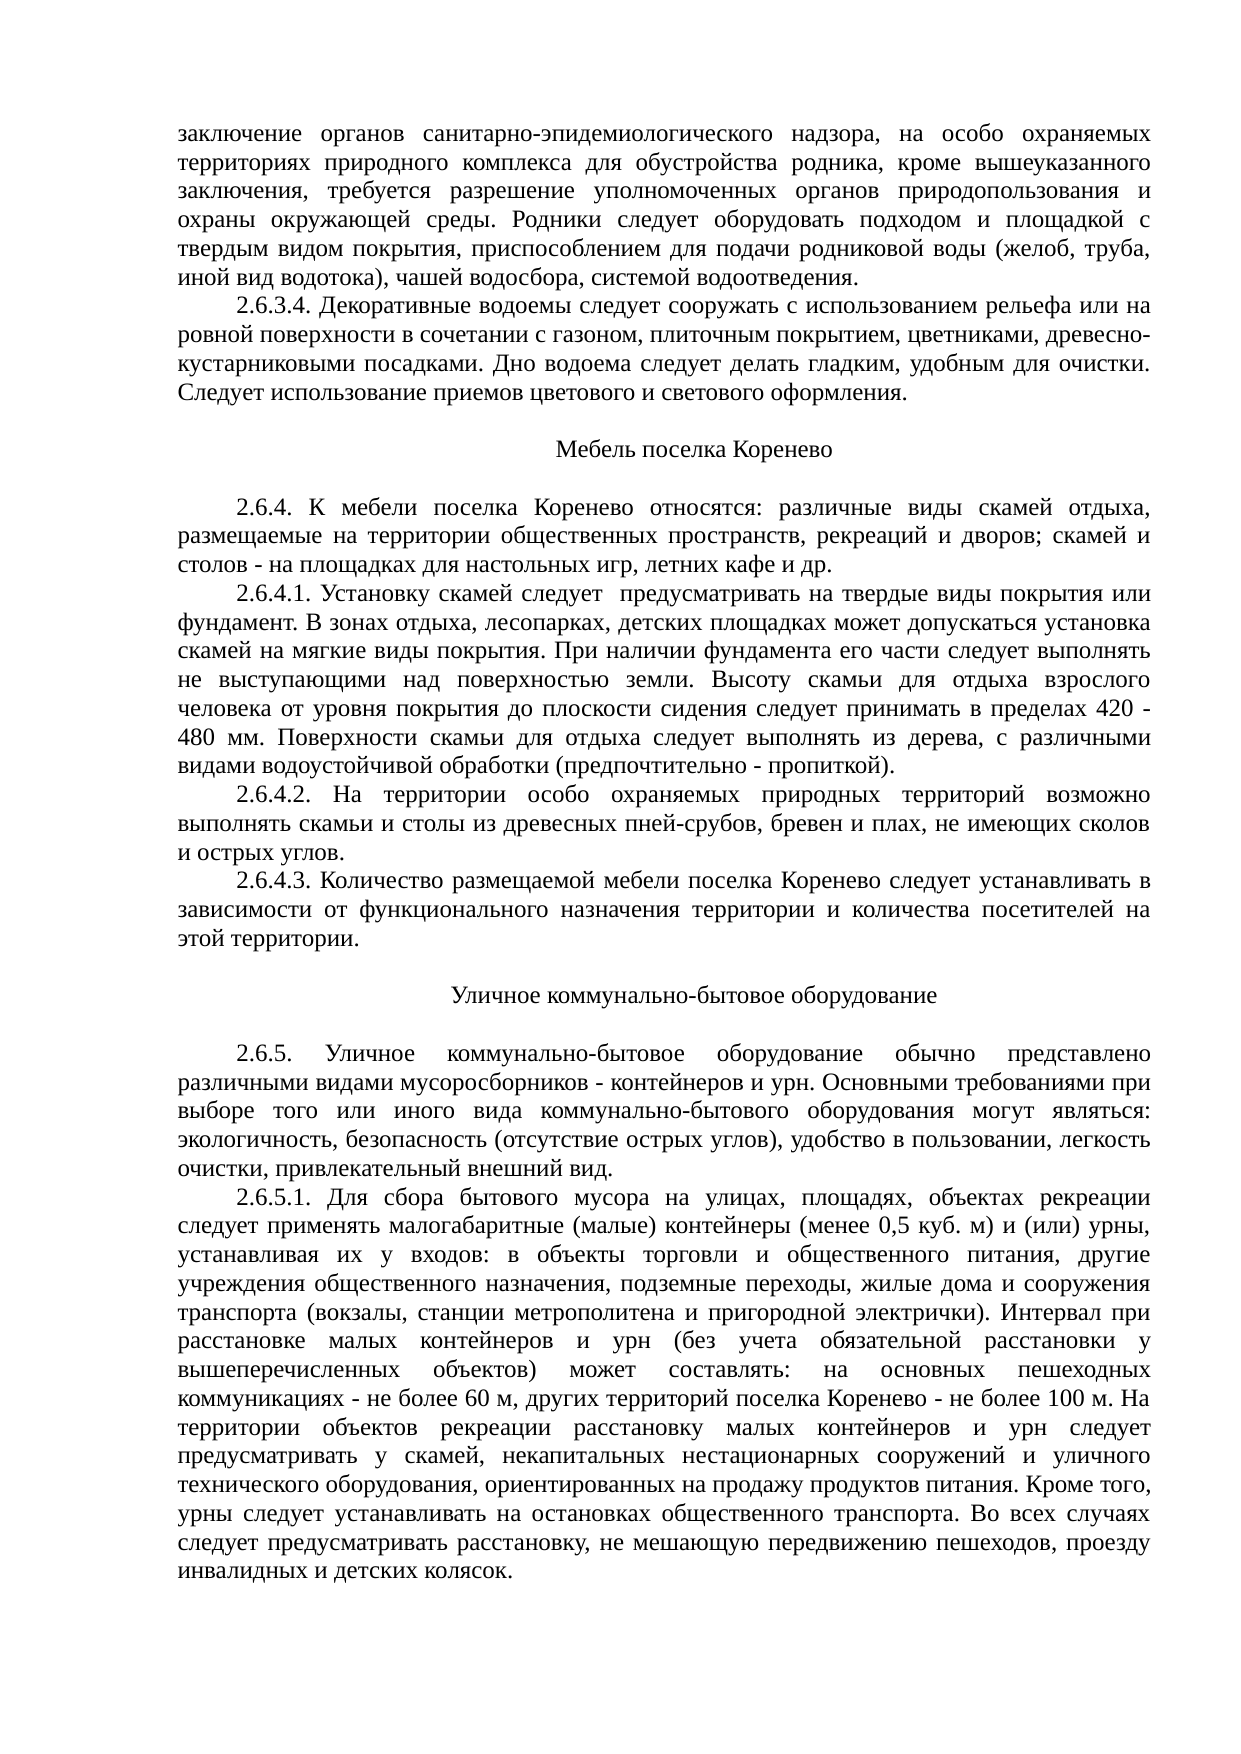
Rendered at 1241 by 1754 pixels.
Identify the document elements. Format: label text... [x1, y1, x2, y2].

text 2.6.5.1. Для сбора бытового мусора на улицах, площадях, объектах рекреации следует применять малогабаритные (малые) контейнеры (менее ) и (или) урны, устанавливая их у входов: в объекты торговли и общественного питания, другие учреждения общественного назначения, подземные переходы, жилые дома и сооружения транспорта (вокзалы, станции метрополитена и пригородной электрички). Интервал при расстановке малых контейнеров и урн (без учета обязательной расстановки у вышеперечисленных объектов) может составлять: на основных пешеходных коммуникациях - не более , других территорий поселка Коренево - не более . На территории объектов рекреации расстановку малых контейнеров и урн следует предусматривать у скамей, некапитальных нестационарных сооружений и уличного технического оборудования, ориентированных на продажу продуктов питания. Кроме того, урны следует устанавливать на остановках общественного транспорта. Во всех случаях следует предусматривать расстановку, не мешающую передвижению пешеходов, проезду инвалидных и детских колясок. [177, 1182, 1152, 1584]
text Мебель поселка Коренево [177, 434, 1152, 463]
text Уличное коммунально-бытовое оборудование [177, 981, 1152, 1009]
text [177, 118, 1152, 291]
text 2.6.4. К мебели поселка Коренево относятся: различные виды скамей отдыха, размещаемые на территории общественных пространств, рекреаций и дворов; скамей и столов - на площадках для настольных игр, летних кафе и др. [177, 492, 1152, 578]
text 2.6.4.2. На территории особо охраняемых природных территорий возможно выполнять скамьи и столы из древесных пней-срубов, бревен и плах, не имеющих сколов и острых углов. [177, 779, 1152, 866]
text 2.6.4.1. Установку скамей следует предусматривать на твердые виды покрытия или фундамент. В зонах отдыха, лесопарках, детских площадках может допускаться установка скамей на мягкие виды покрытия. При наличии фундамента его части следует выполнять не выступающими над поверхностью земли. Высоту скамьи для отдыха взрослого человека от уровня покрытия до плоскости сидения следует принимать в пределах 420 - . Поверхности скамьи для отдыха следует выполнять из дерева, с различными видами водоустойчивой обработки (предпочтительно - пропиткой). [177, 578, 1152, 779]
text 2.6.5. Уличное коммунально-бытовое оборудование обычно представлено различными видами мусоросборников - контейнеров и урн. Основными требованиями при выборе того или иного вида коммунально-бытового оборудования могут являться: экологичность, безопасность (отсутствие острых углов), удобство в пользовании, легкость очистки, привлекательный внешний вид. [177, 1038, 1152, 1182]
text 2.6.4.3. Количество размещаемой мебели поселка Коренево следует устанавливать в зависимости от функционального назначения территории и количества посетителей на этой территории. [177, 866, 1152, 952]
text 2.6.3.4. Декоративные водоемы следует сооружать с использованием рельефа или на ровной поверхности в сочетании с газоном, плиточным покрытием, цветниками, древесно-кустарниковыми посадками. Дно водоема следует делать гладким, удобным для очистки. Следует использование приемов цветового и светового оформления. [177, 291, 1152, 406]
